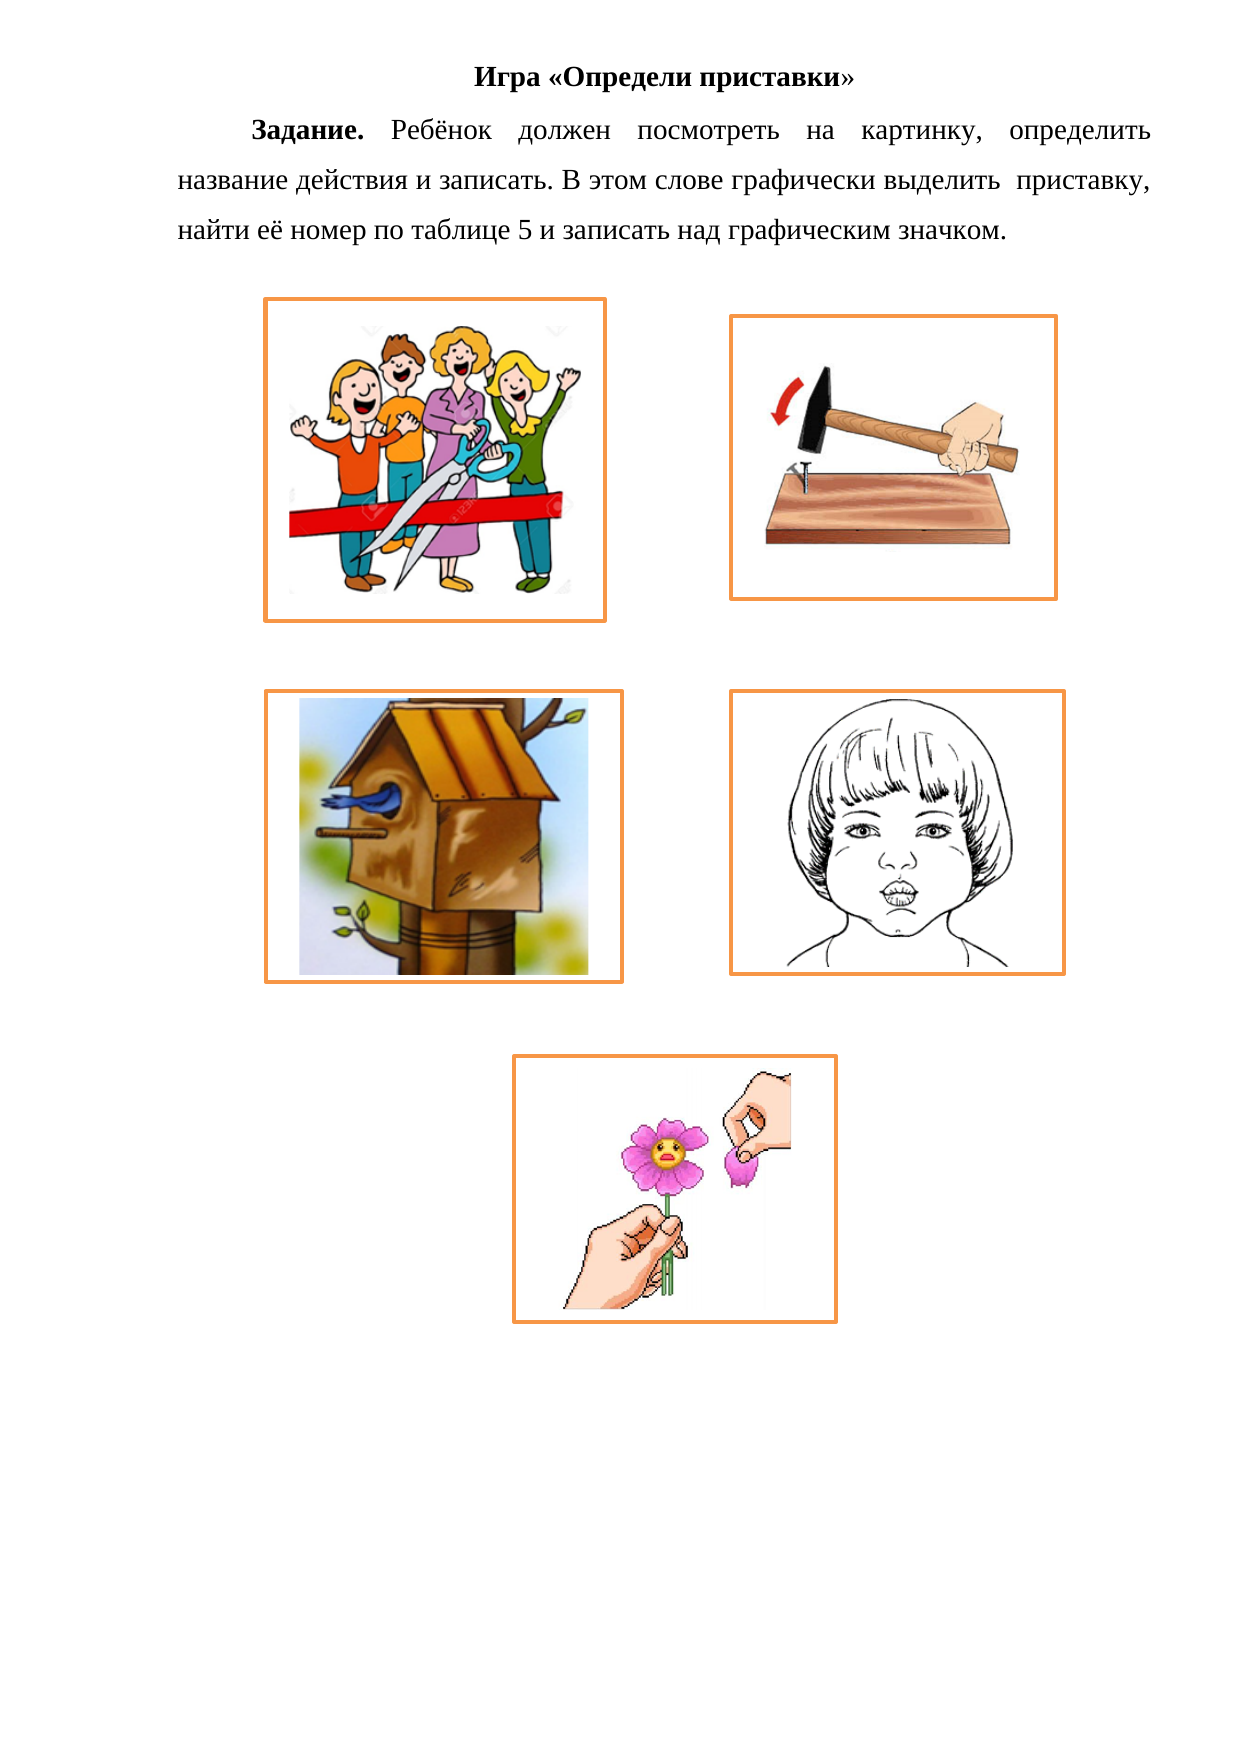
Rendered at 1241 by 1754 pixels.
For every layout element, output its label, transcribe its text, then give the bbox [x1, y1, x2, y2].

text Игра «Определи приставки» [177, 59, 1152, 93]
picture [558, 1068, 792, 1310]
picture [781, 698, 1015, 967]
picture [764, 363, 1024, 552]
picture [289, 326, 582, 594]
text Задание. Ребёнок должен посмотреть на картинку, определить название действия и записать. В этом слове графически выделить приставку, найти её номер по таблице 5 и записать над графическим значком. [177, 112, 1152, 246]
picture [299, 698, 589, 975]
